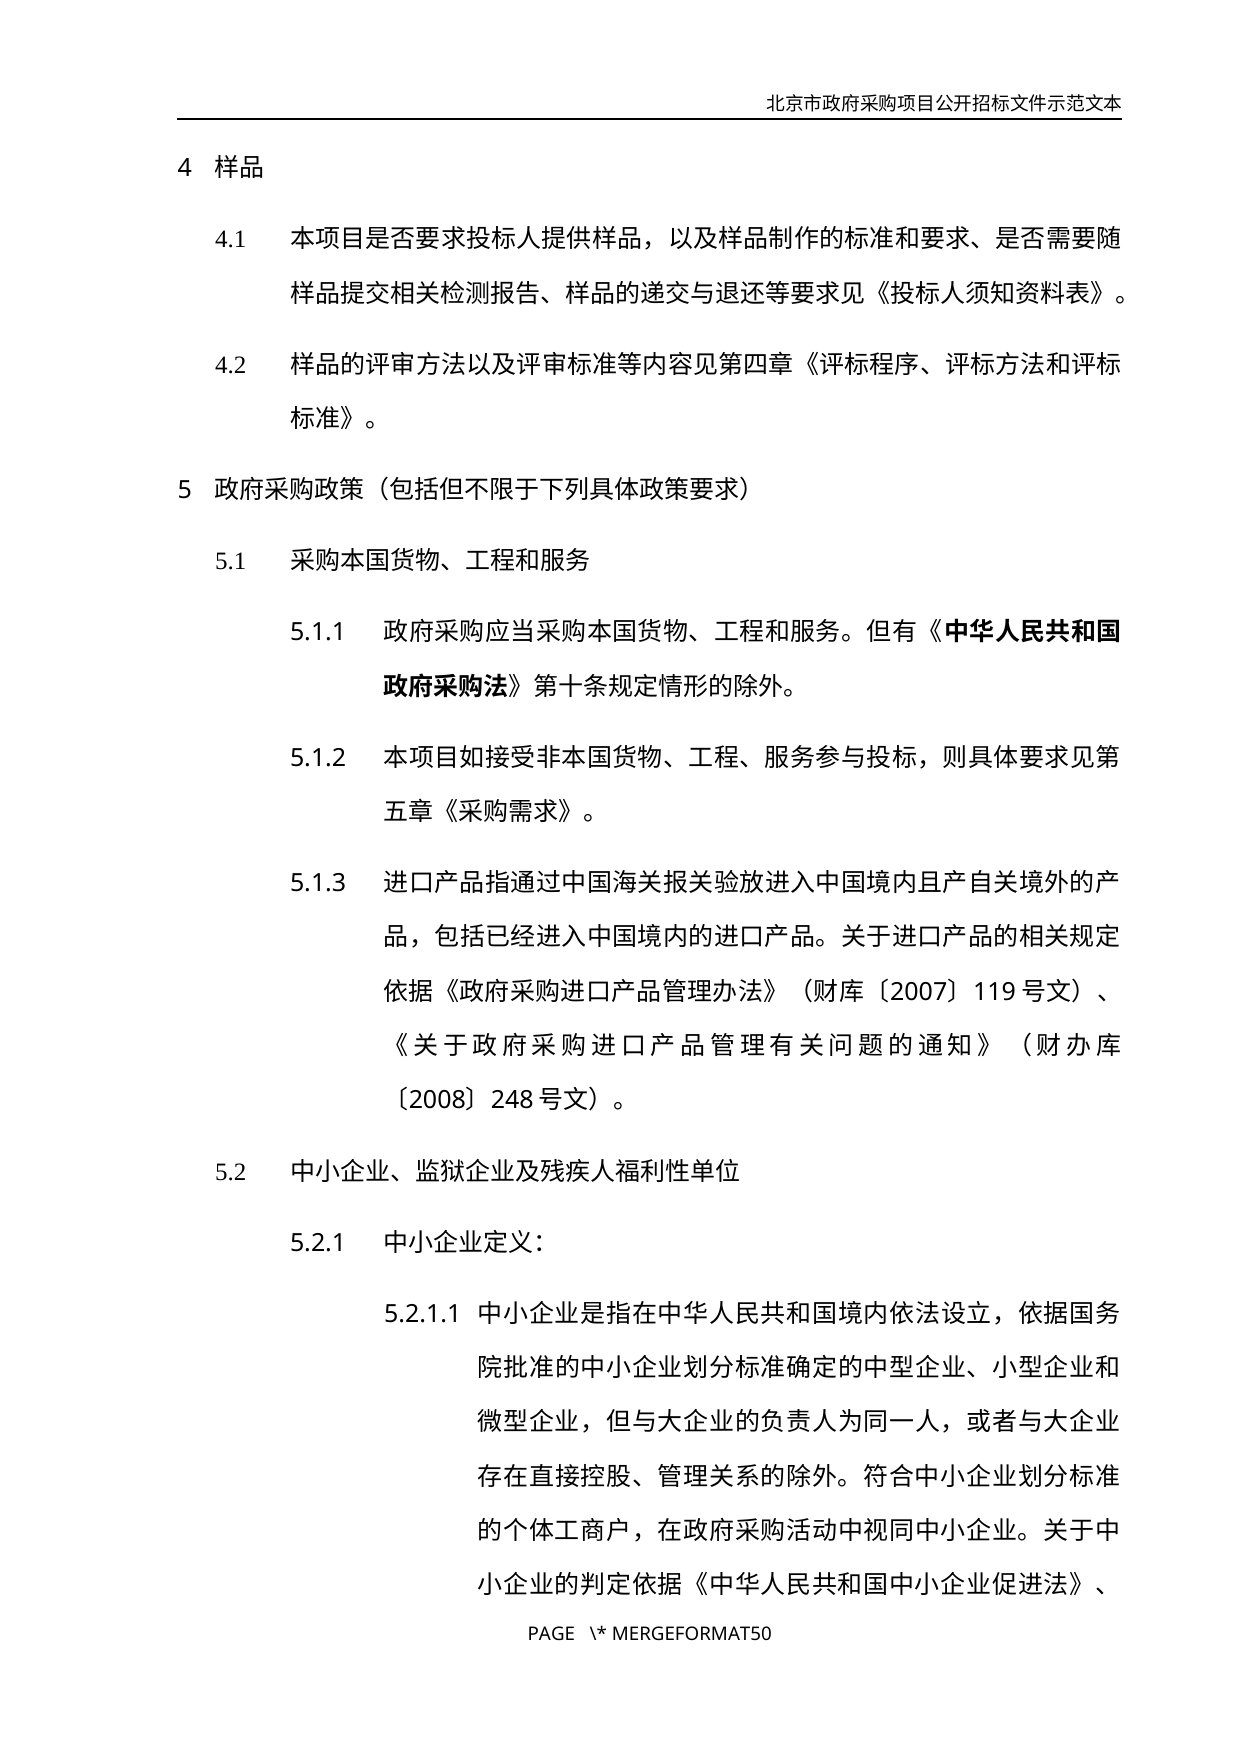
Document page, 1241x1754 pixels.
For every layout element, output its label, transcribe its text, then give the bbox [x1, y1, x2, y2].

list 本项目如接受非本国货物、工程、服务参与投标，则具体要求见第五章《采购需求》。 [290, 737, 1122, 828]
list 样品的评审方法以及评审标准等内容见第四章《评标程序、评标方法和评标标准》。 [215, 344, 1122, 435]
list 中小企业定义： [290, 1222, 1122, 1258]
list 政府采购政策（包括但不限于下列具体政策要求） [177, 469, 1122, 506]
list 进口产品指通过中国海关报关验放进入中国境内且产自关境外的产品，包括已经进入中国境内的进口产品。关于进口产品的相关规定依据《政府采购进口产品管理办法》（财库〔2007〕119号文）、《关于政府采购进口产品管理有关问题的通知》（财办库〔2008〕248号文）。 [290, 862, 1122, 1116]
list 样品 [177, 148, 1122, 184]
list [384, 1293, 1122, 1601]
list 政府采购应当采购本国货物、工程和服务。但有《中华人民共和国政府采购法》第十条规定情形的除外。 [290, 612, 1122, 702]
list 本项目是否要求投标人提供样品，以及样品制作的标准和要求、是否需要随样品提交相关检测报告、样品的递交与退还等要求见《投标人须知资料表》。 [215, 219, 1122, 309]
list 采购本国货物、工程和服务 [215, 541, 1122, 577]
list 中小企业、监狱企业及残疾人福利性单位 [215, 1151, 1122, 1187]
